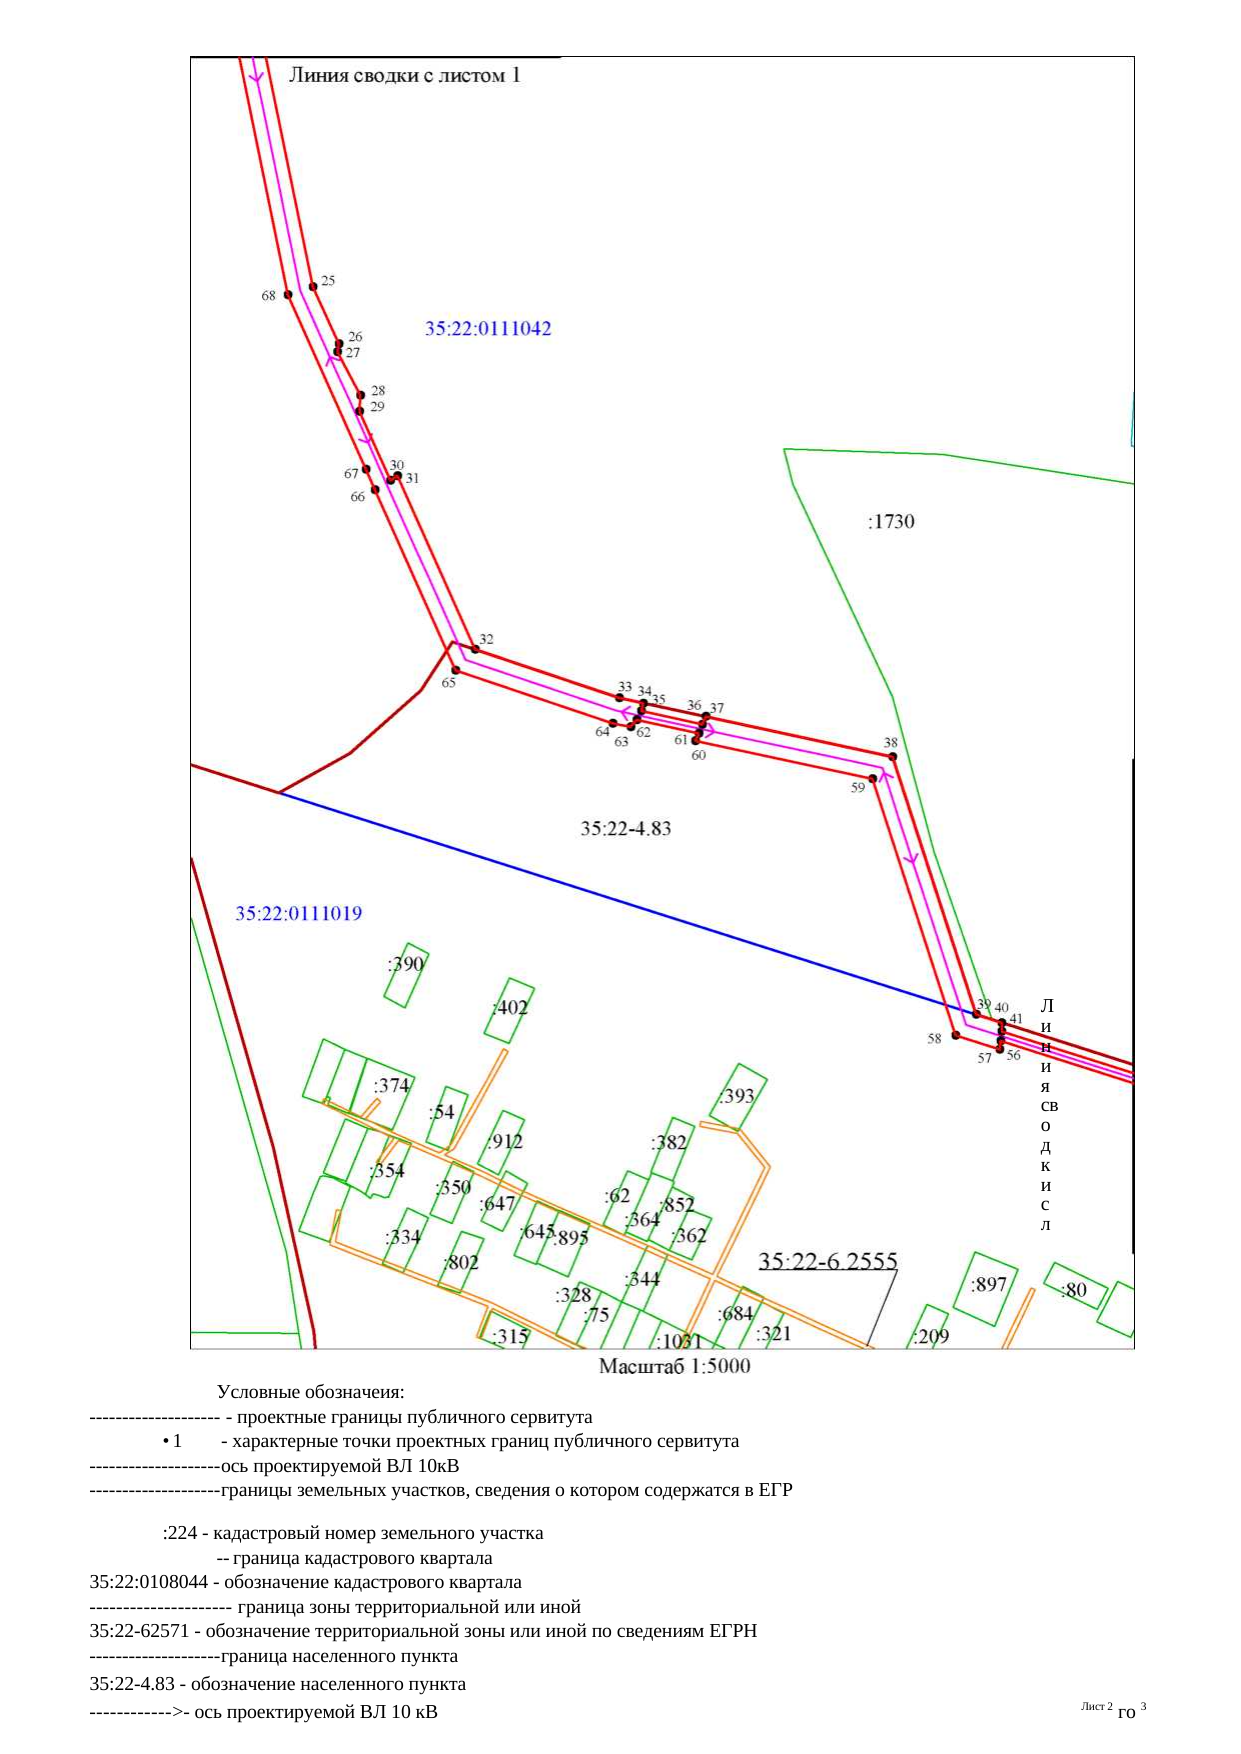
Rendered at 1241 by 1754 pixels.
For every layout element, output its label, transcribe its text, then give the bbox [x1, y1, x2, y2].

text :224 - кадастровый номер земельного участка [162, 1520, 1164, 1545]
text ось проектируемой ВЛ 10кВ [89, 1452, 1164, 1477]
text Условные обозначеия: [89, 1379, 1164, 1403]
text 35:22-4.83 - обозначение населенного пункта >- ось проектируемой ВЛ 10 кВ Лист 2 го 3 [89, 1667, 1139, 1724]
text границы земельных участков, сведения о котором содержатся в ЕГР [89, 1477, 1164, 1501]
text Линия сводки с листом 3 [1041, 997, 1060, 1233]
picture [190, 56, 1135, 1374]
text 35:22-62571 - обозначение территориальной зоны или иной по сведениям ЕГРН [89, 1618, 1164, 1643]
text - проектные границы публичного сервитута [89, 1403, 1164, 1428]
list граница кадастрового квартала 35:22:0108044 - обозначение кадастрового квартала граница зоны территориальной или иной [89, 1545, 603, 1618]
text граница населенного пункта [89, 1643, 1164, 1667]
list 1 - характерные точки проектных границ публичного сервитута [162, 1428, 1164, 1452]
